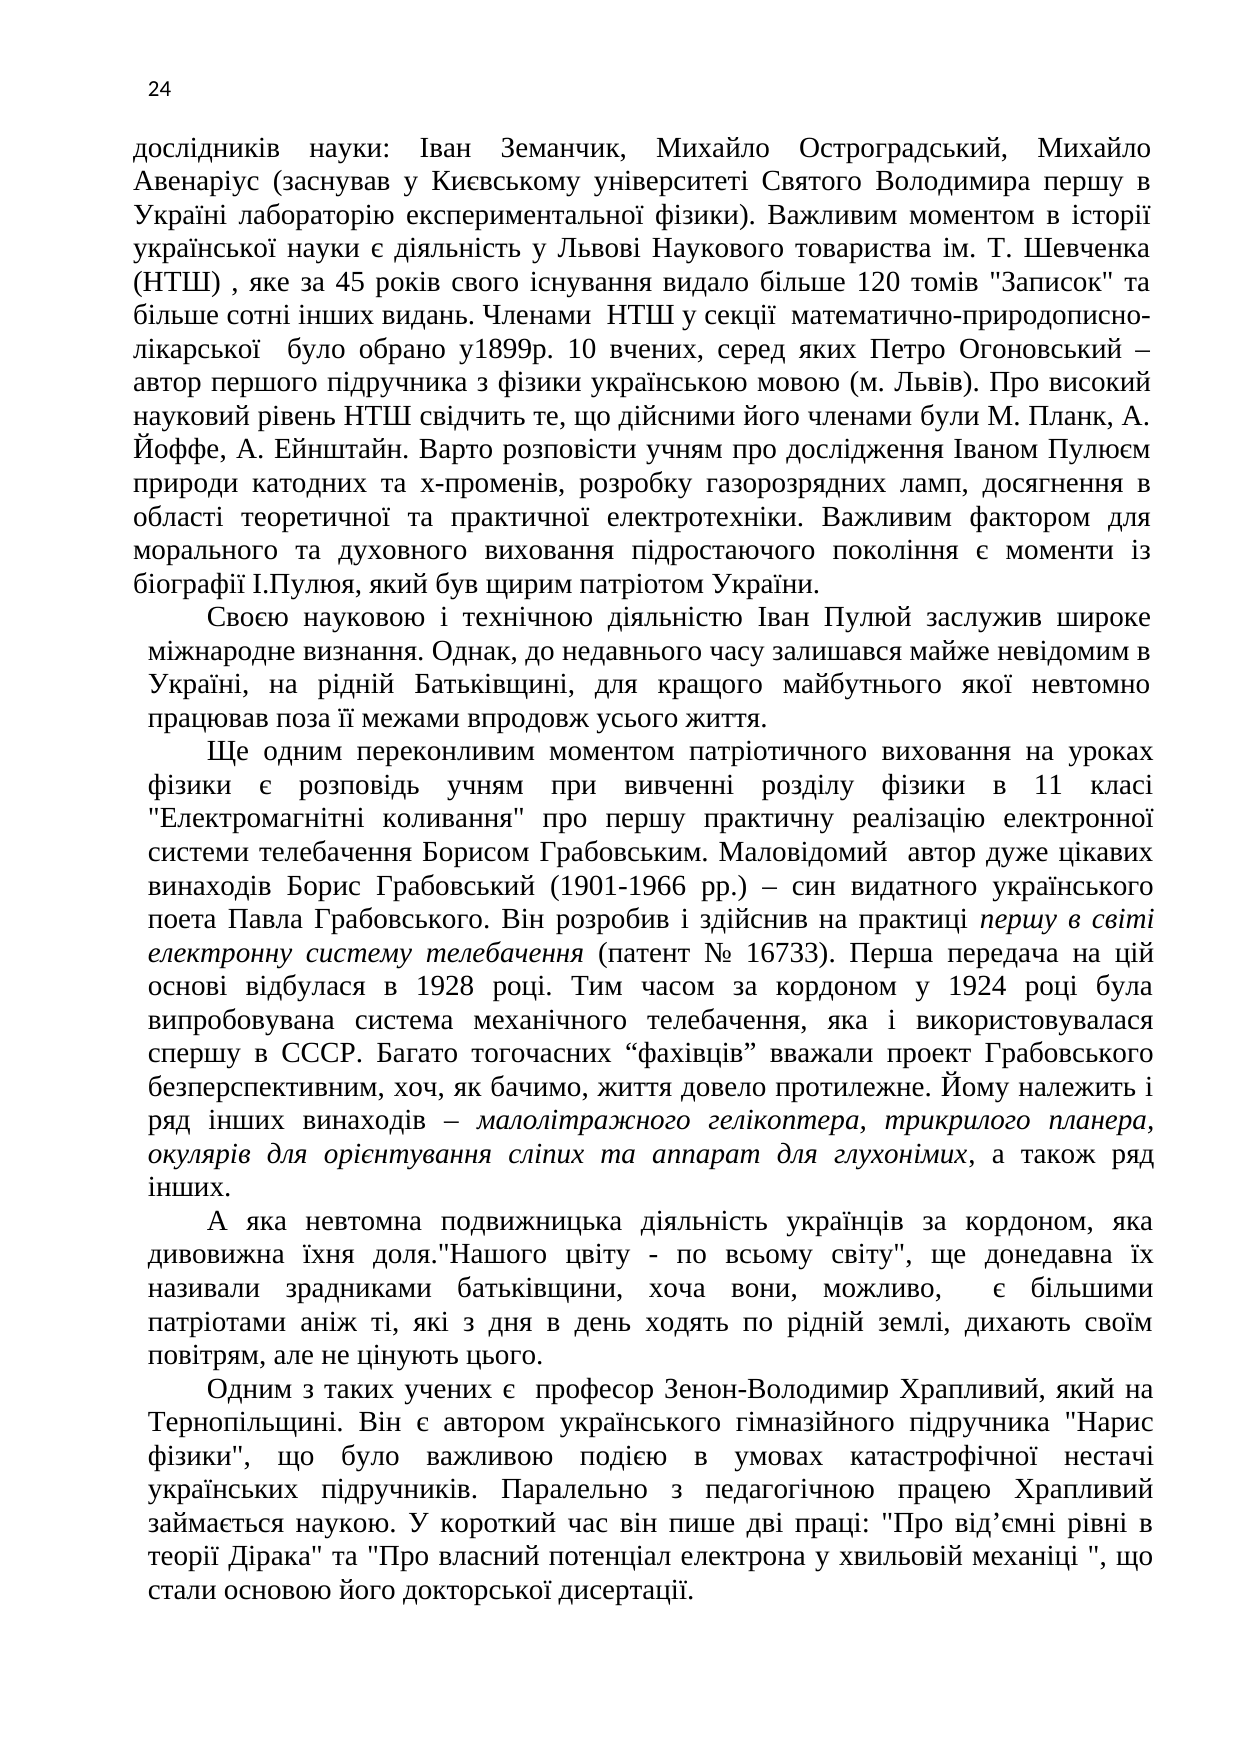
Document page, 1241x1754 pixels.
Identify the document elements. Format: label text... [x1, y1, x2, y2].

text Одним з таких учених є професор Зенон-Володимир Храпливий, який на Тернопільщині. Він є автором українського гімназійного підручника "Нарис фізики", що було важливою подією в умовах катастрофічної нестачі українських підручників. Паралельно з педагогічною працею Храпливий займається наукою. У короткий час він пише дві праці: "Про від’ємні рівні в теорії Дірака" та "Про власний потенціал електрона у хвильовій механіці ", що стали основою його докторської дисертації. [148, 1371, 1154, 1606]
text А яка невтомна подвижницька діяльність українців за кордоном, яка дивовижна їхня доля."Нашого цвіту - по всьому світу", ще донедавна їх називали зрадниками батьківщини, хоча вони, можливо, є більшими патріотами аніж ті, які з дня в день ходять по рідній землі, дихають своїм повітрям, але не цінують цього. [148, 1203, 1154, 1371]
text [133, 130, 1152, 599]
text Ще одним переконливим моментом патріотичного виховання на уроках фізики є розповідь учням при вивченні розділу фізики в 11 класі "Електромагнітні коливання" про першу практичну реалізацію електронної системи телебачення Борисом Грабовським. Маловідомий автор дуже цікавих винаходів Борис Грабовський (1901-1966 рр.) – син видатного українського поета Павла Грабовського. Він розробив і здійснив на практиці першу в світі електронну систему телебачення (патент № 16733). Перша передача на цій основі відбулася в 1928 році. Тим часом за кордоном у 1924 році була випробовувана система механічного телебачення, яка і використовувалася спершу в СССР. Багато тогочасних “фахівців” вважали проект Грабовського безперспективним, хоч, як бачимо, життя довело протилежне. Йому належить і ряд інших винаходів – малолітражного гелікоптера, трикрилого планера, окулярів для орієнтування сліпих та аппарат для глухонімих, а також ряд інших. [148, 733, 1154, 1203]
text Своєю науковою і технічною діяльністю Іван Пулюй заслужив широке міжнародне визнання. Однак, до недавнього часу залишався майже невідомим в Україні, на рідній Батьківщині, для кращого майбутнього якої невтомно працював поза її межами впродовж усього життя. [148, 599, 1152, 733]
